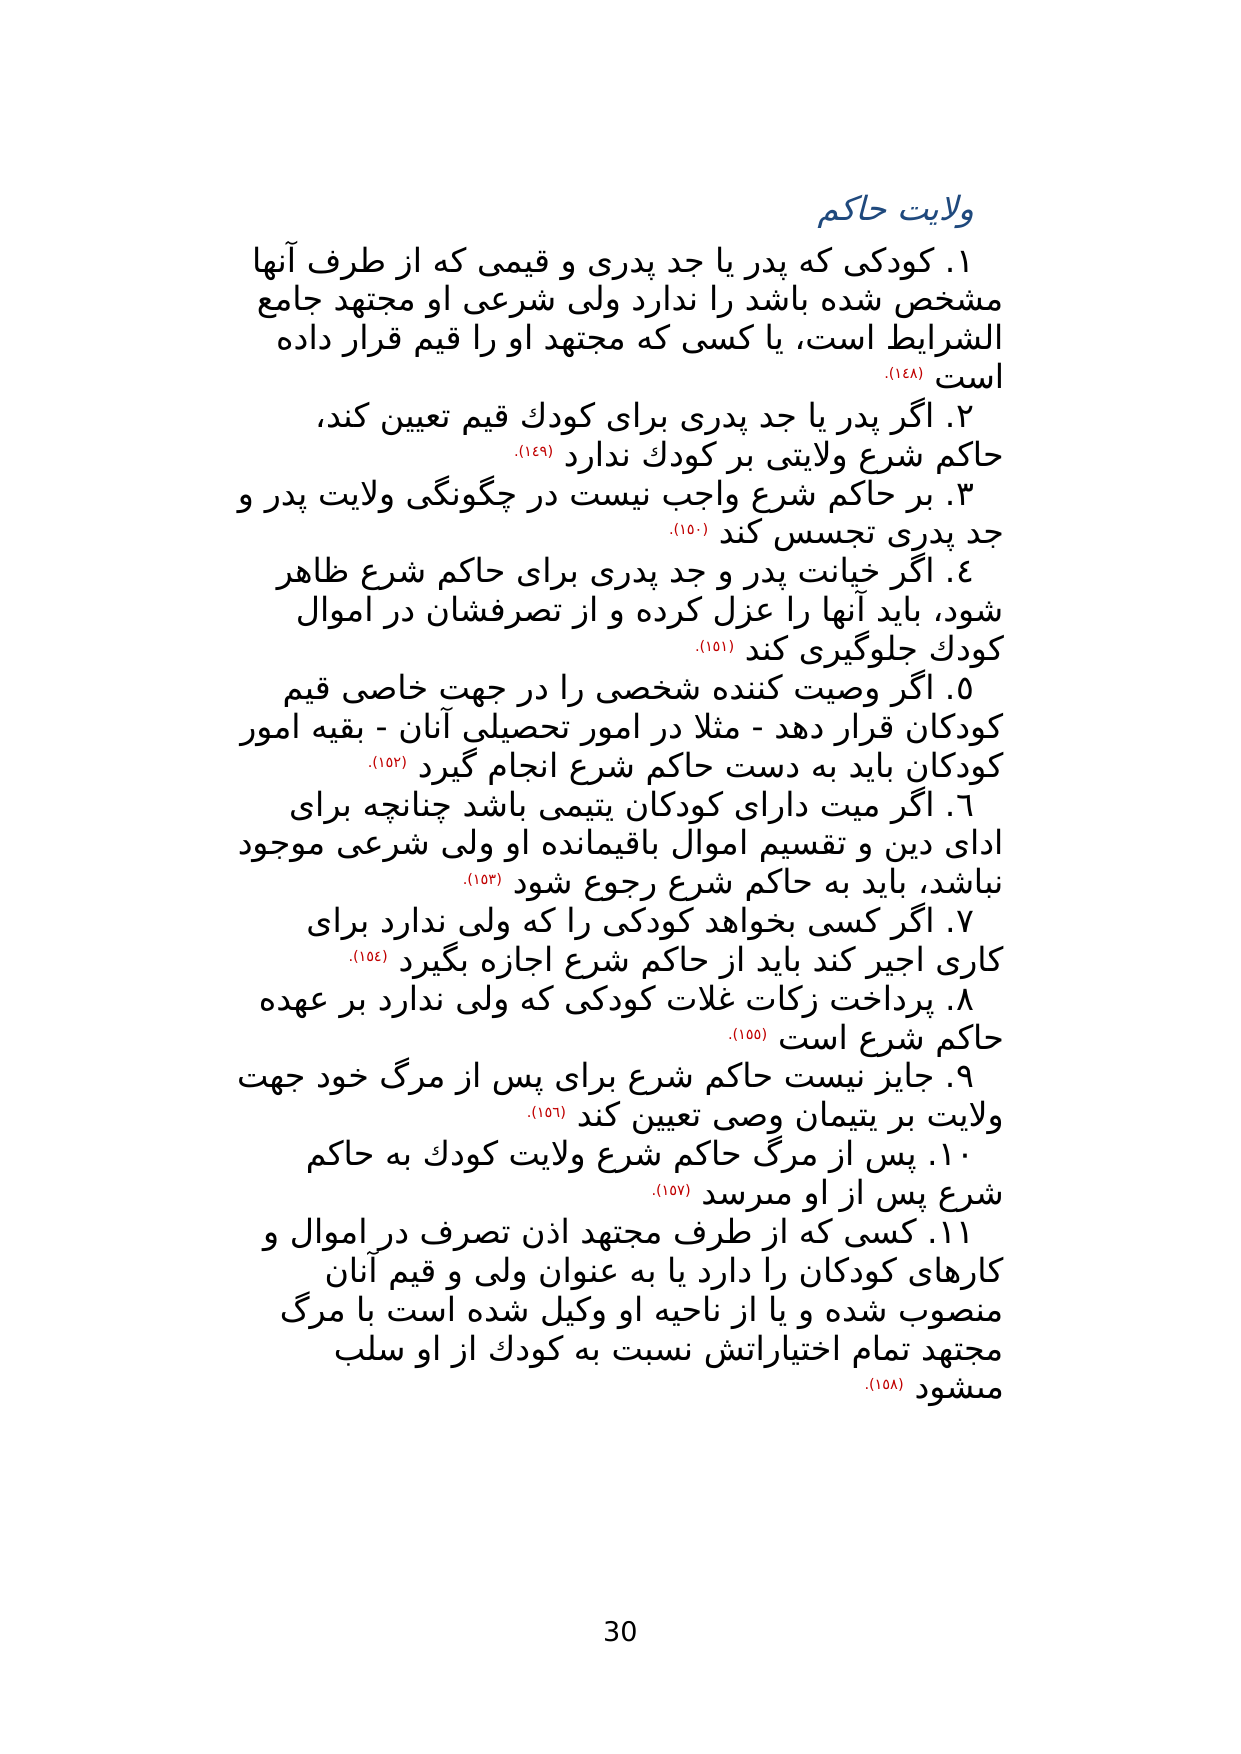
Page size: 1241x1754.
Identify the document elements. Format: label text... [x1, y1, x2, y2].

text ٩. جايز نيست حاكم شرع براى پس از مرگ خود جهت ولايت بر يتيمان وصى تعيين كند (١٥٦). [236, 1057, 1004, 1135]
text ٦. اگر ميت داراى كودكان يتيمى باشد چنانچه براى اداى دين و تقسيم اموال باقيمانده او ولى شرعى موجود نباشد، بايد به حاكم شرع رجوع شود (١٥٣). [236, 785, 1004, 902]
text ١١. كسى كه از طرف مجتهد اذن تصرف در اموال و كارهاى كودكان را دارد يا به عنوان ولى و قيم آنان منصوب شده و يا از ناحيه او وكيل شده است با مرگ مجتهد تمام اختياراتش نسبت به كودك از او سلب مى‏شود (١٥٨). [236, 1212, 1004, 1407]
subtitle ولايت حاكم‏ [236, 190, 1004, 228]
text ٢. اگر پدر يا جد پدرى براى كودك قيم تعيين كند، حاكم شرع ولايتى بر كودك ندارد (١٤٩). [236, 396, 1004, 474]
text ١. كودكى كه پدر يا جد پدرى و قيمى كه از طرف آنها مشخص شده باشد را ندارد ولى شرعى او مجتهد جامع الشرايط است، يا كسى كه مجتهد او را قيم قرار داده است‏ (١٤٨). [236, 241, 1004, 396]
text ٥. اگر وصيت كننده شخصى را در جهت خاصى قيم كودكان قرار دهد - مثلا در امور تحصيلى آنان - بقيه امور كودكان بايد به دست حاكم شرع انجام گيرد (١٥٢). [236, 668, 1004, 785]
text ٧. اگر كسى بخواهد كودكى را كه ولى ندارد براى كارى اجير كند بايد از حاكم شرع اجازه بگيرد (١٥٤). [236, 902, 1004, 979]
text ٤. اگر خيانت پدر و جد پدرى براى حاكم شرع ظاهر شود، بايد آنها را عزل كرده و از تصرفشان در اموال كودك جلوگيرى كند (١٥١). [236, 552, 1004, 668]
text ٨. پرداخت زكات غلات كودكى كه ولى ندارد بر عهده حاكم شرع است‏ (١٥٥). [236, 979, 1004, 1057]
text ٣. بر حاكم شرع واجب نيست در چگونگى ولايت پدر و جد پدرى تجسس كند (١٥٠). [236, 474, 1004, 552]
text ١٠. پس از مرگ حاكم شرع ولايت كودك به حاكم شرع پس از او مى‏رسد (١٥٧). [236, 1135, 1004, 1212]
